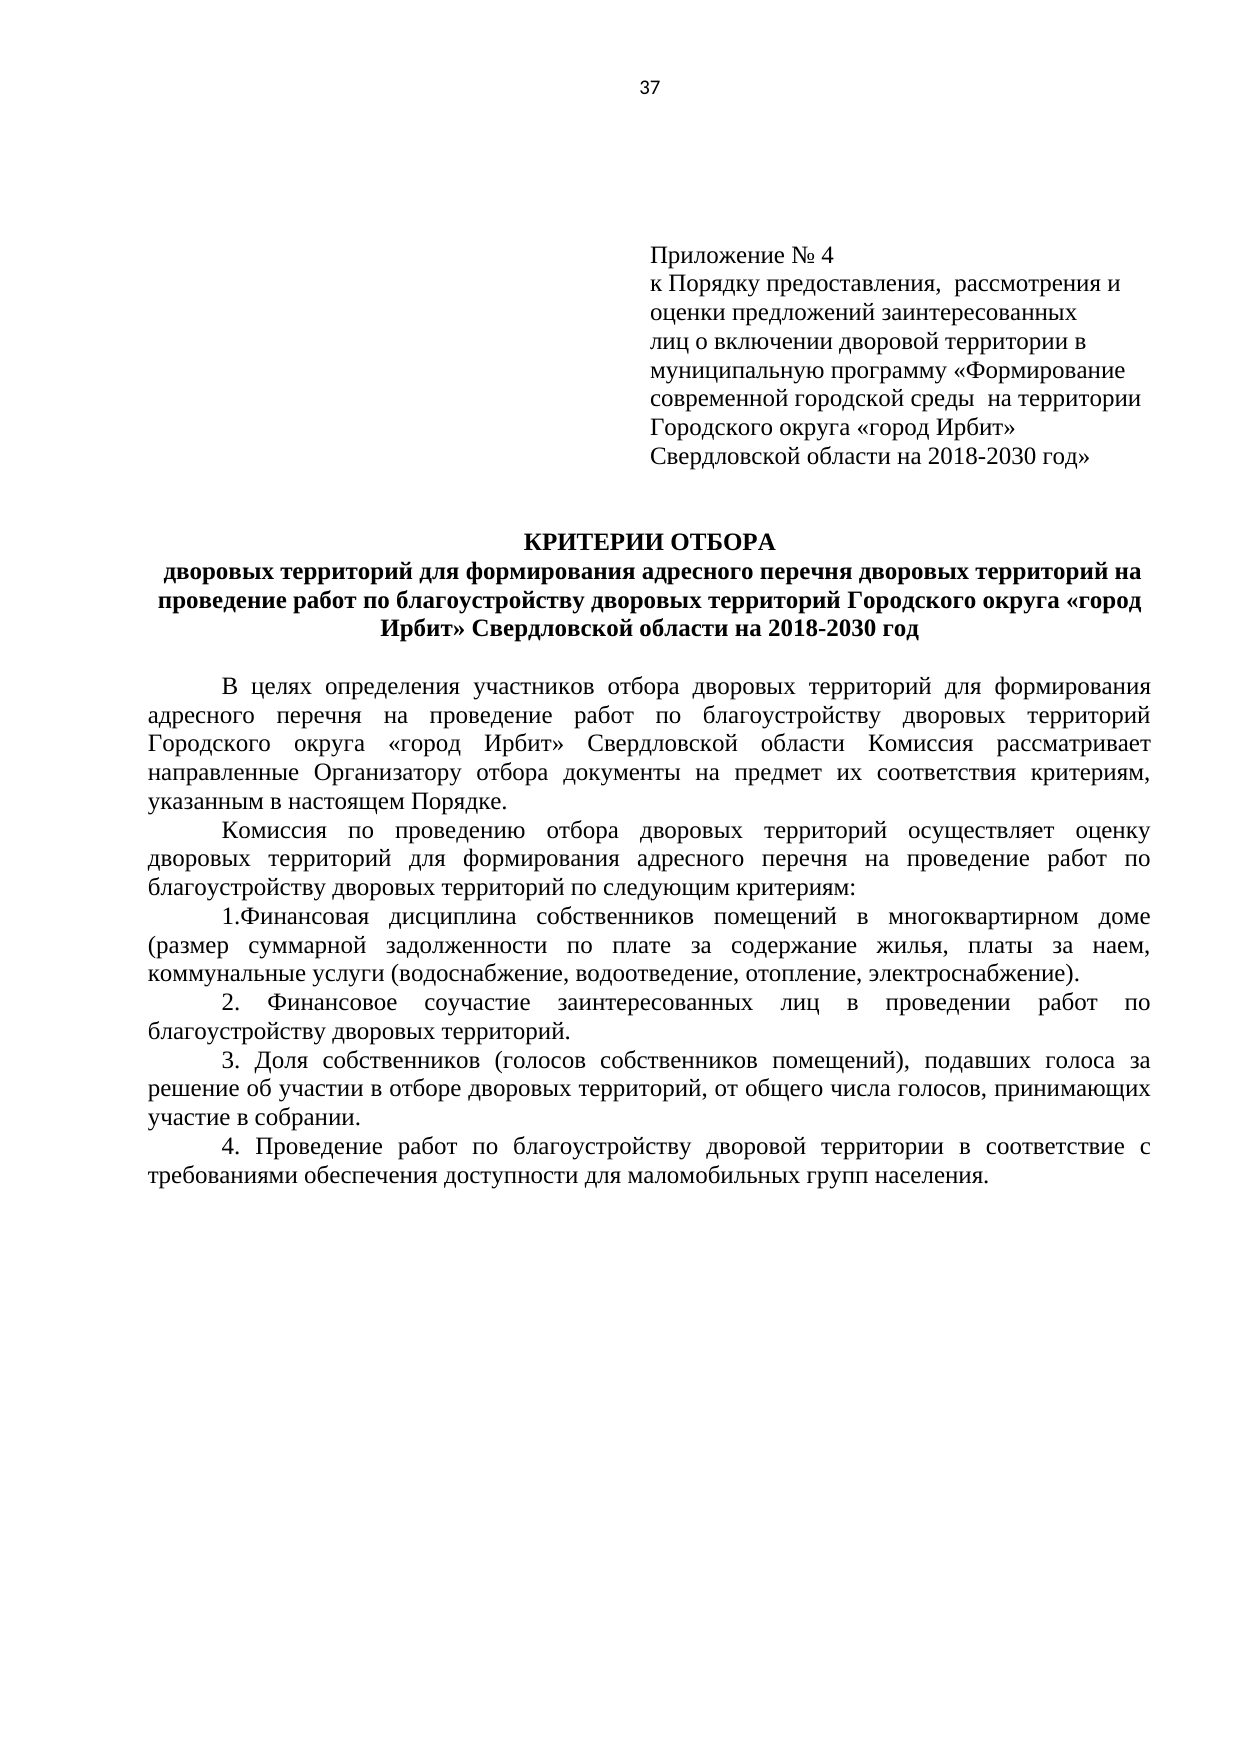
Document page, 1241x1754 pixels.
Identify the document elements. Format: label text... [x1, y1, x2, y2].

text 4. Проведение работ по благоустройству дворовой территории в соответствие с требованиями обеспечения доступности для маломобильных групп населения. [148, 1131, 1152, 1188]
text Приложение № 4 [650, 240, 1152, 268]
text дворовых территорий для формирования адресного перечня дворовых территорий на проведение работ по благоустройству дворовых территорий Городского округа «город Ирбит» Свердловской области на 2018-2030 год [148, 556, 1152, 642]
text 3. Доля собственников (голосов собственников помещений), подавших голоса за решение об участии в отборе дворовых территорий, от общего числа голосов, принимающих участие в собрании. [148, 1045, 1152, 1131]
text В целях определения участников отбора дворовых территорий для формирования адресного перечня на проведение работ по благоустройству дворовых территорий Городского округа «город Ирбит» Свердловской области Комиссия рассматривает направленные Организатору отбора документы на предмет их соответствия критериям, указанным в настоящем Порядке. [148, 671, 1152, 815]
text к Порядку предоставления, рассмотрения и оценки предложений заинтересованных [650, 268, 1152, 326]
text Свердловской области на 2018-2030 год» [650, 441, 1152, 470]
text лиц о включении дворовой территории в муниципальную программу «Формирование [650, 326, 1152, 383]
text 1.Финансовая дисциплина собственников помещений в многоквартирном доме (размер суммарной задолженности по плате за содержание жилья, платы за наем, коммунальные услуги (водоснабжение, водоотведение, отопление, электроснабжение). [148, 901, 1152, 987]
text КРИТЕРИИ ОТБОРА [148, 527, 1152, 556]
text Комиссия по проведению отбора дворовых территорий осуществляет оценку дворовых территорий для формирования адресного перечня на проведение работ по благоустройству дворовых территорий по следующим критериям: [148, 815, 1152, 901]
text современной городской среды на территории Городского округа «город Ирбит» [650, 383, 1152, 441]
text 2. Финансовое соучастие заинтересованных лиц в проведении работ по благоустройству дворовых территорий. [148, 987, 1152, 1045]
